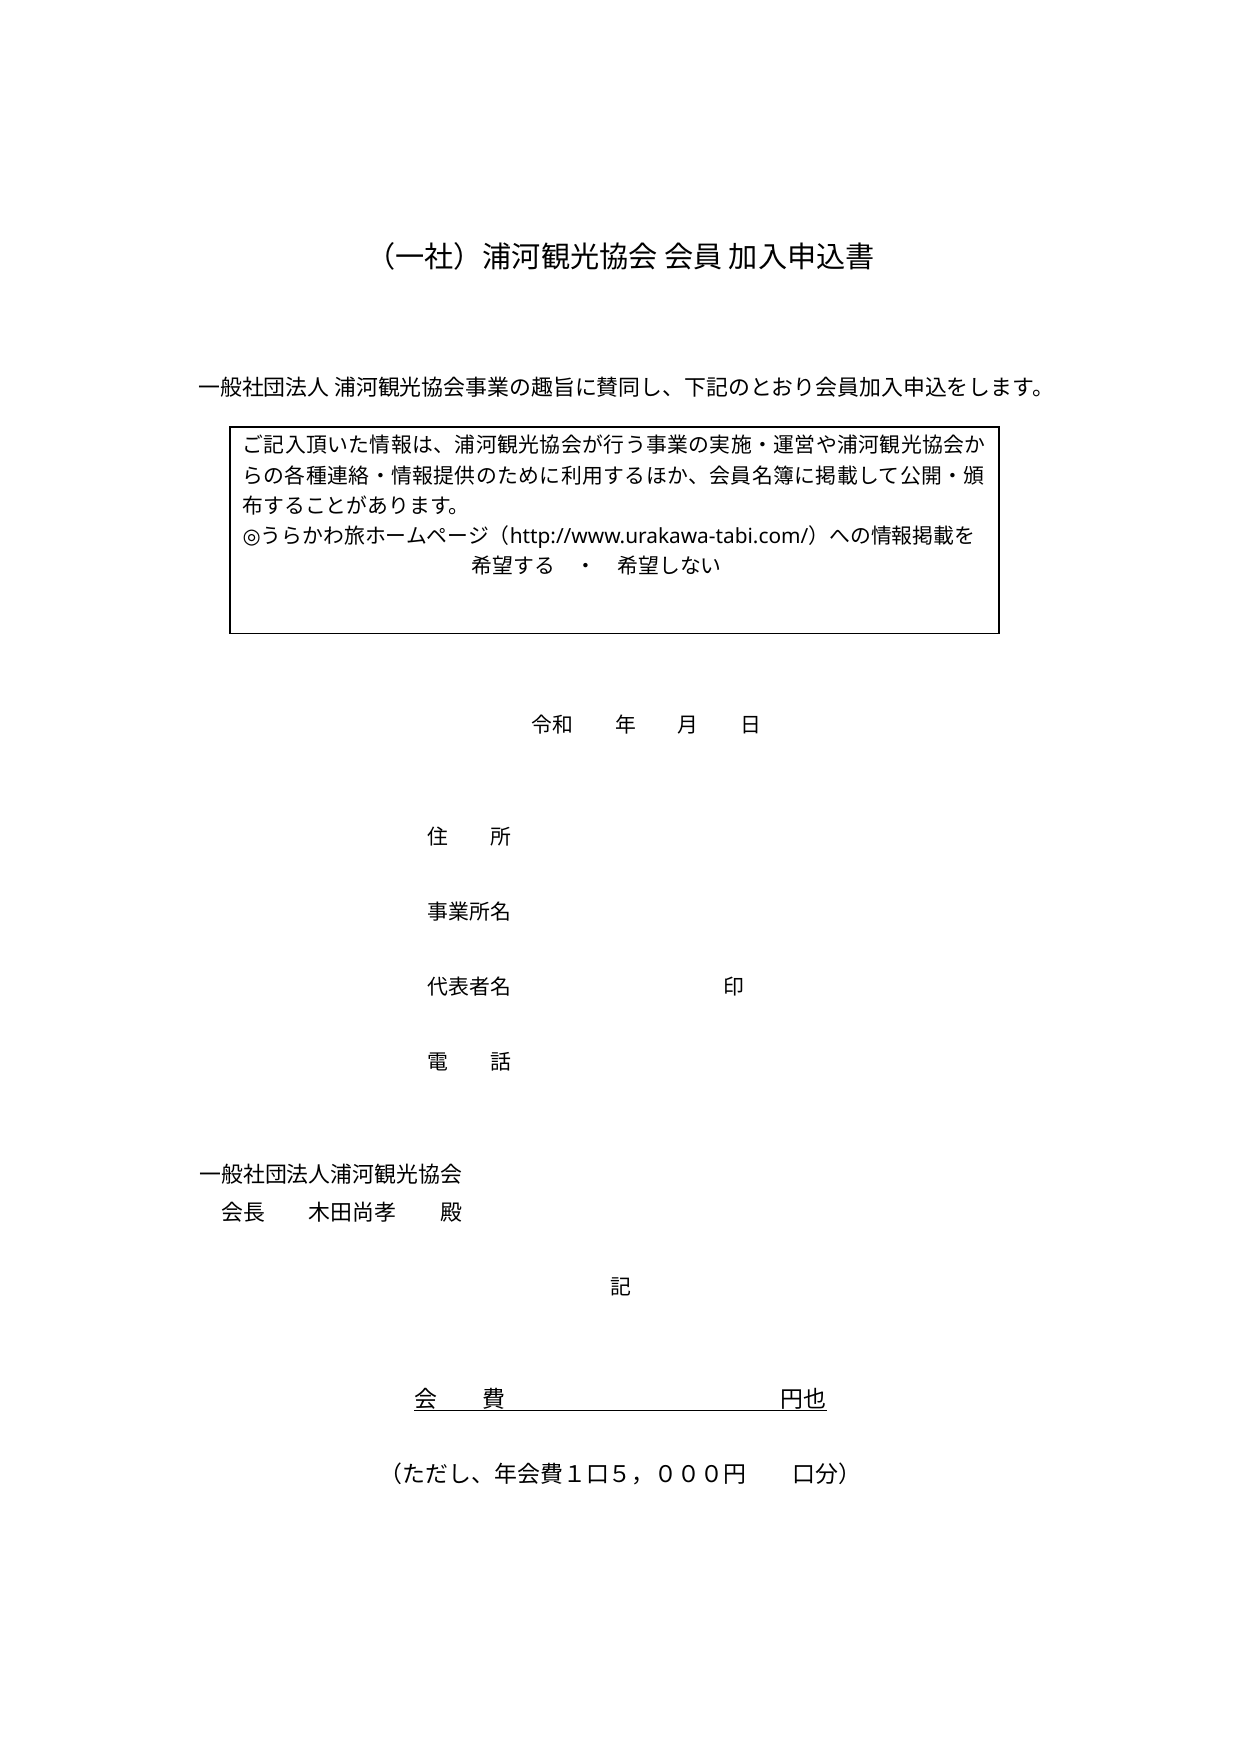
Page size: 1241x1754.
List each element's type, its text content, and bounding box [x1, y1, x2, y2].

text （ただし、年会費１口５，０００円 口分） [177, 1454, 1063, 1492]
text 会 費 円也 [177, 1379, 1063, 1417]
text 住 所 [177, 817, 1063, 854]
text 一般社団法人 浦河観光協会事業の趣旨に賛同し、下記のとおり会員加入申込をします。 [177, 367, 1063, 404]
text 記 [177, 1267, 1063, 1304]
text （一社）浦河観光協会 会員 加入申込書 [177, 217, 1063, 292]
text 事業所名 [177, 892, 1063, 929]
text 電 話 [177, 1042, 1063, 1079]
text 会長 木田尚孝 殿 [177, 1192, 1063, 1229]
text 代表者名 印 [177, 967, 1063, 1004]
text 一般社団法人浦河観光協会 [177, 1154, 1063, 1192]
text 令和 年 月 日 [177, 704, 1063, 742]
